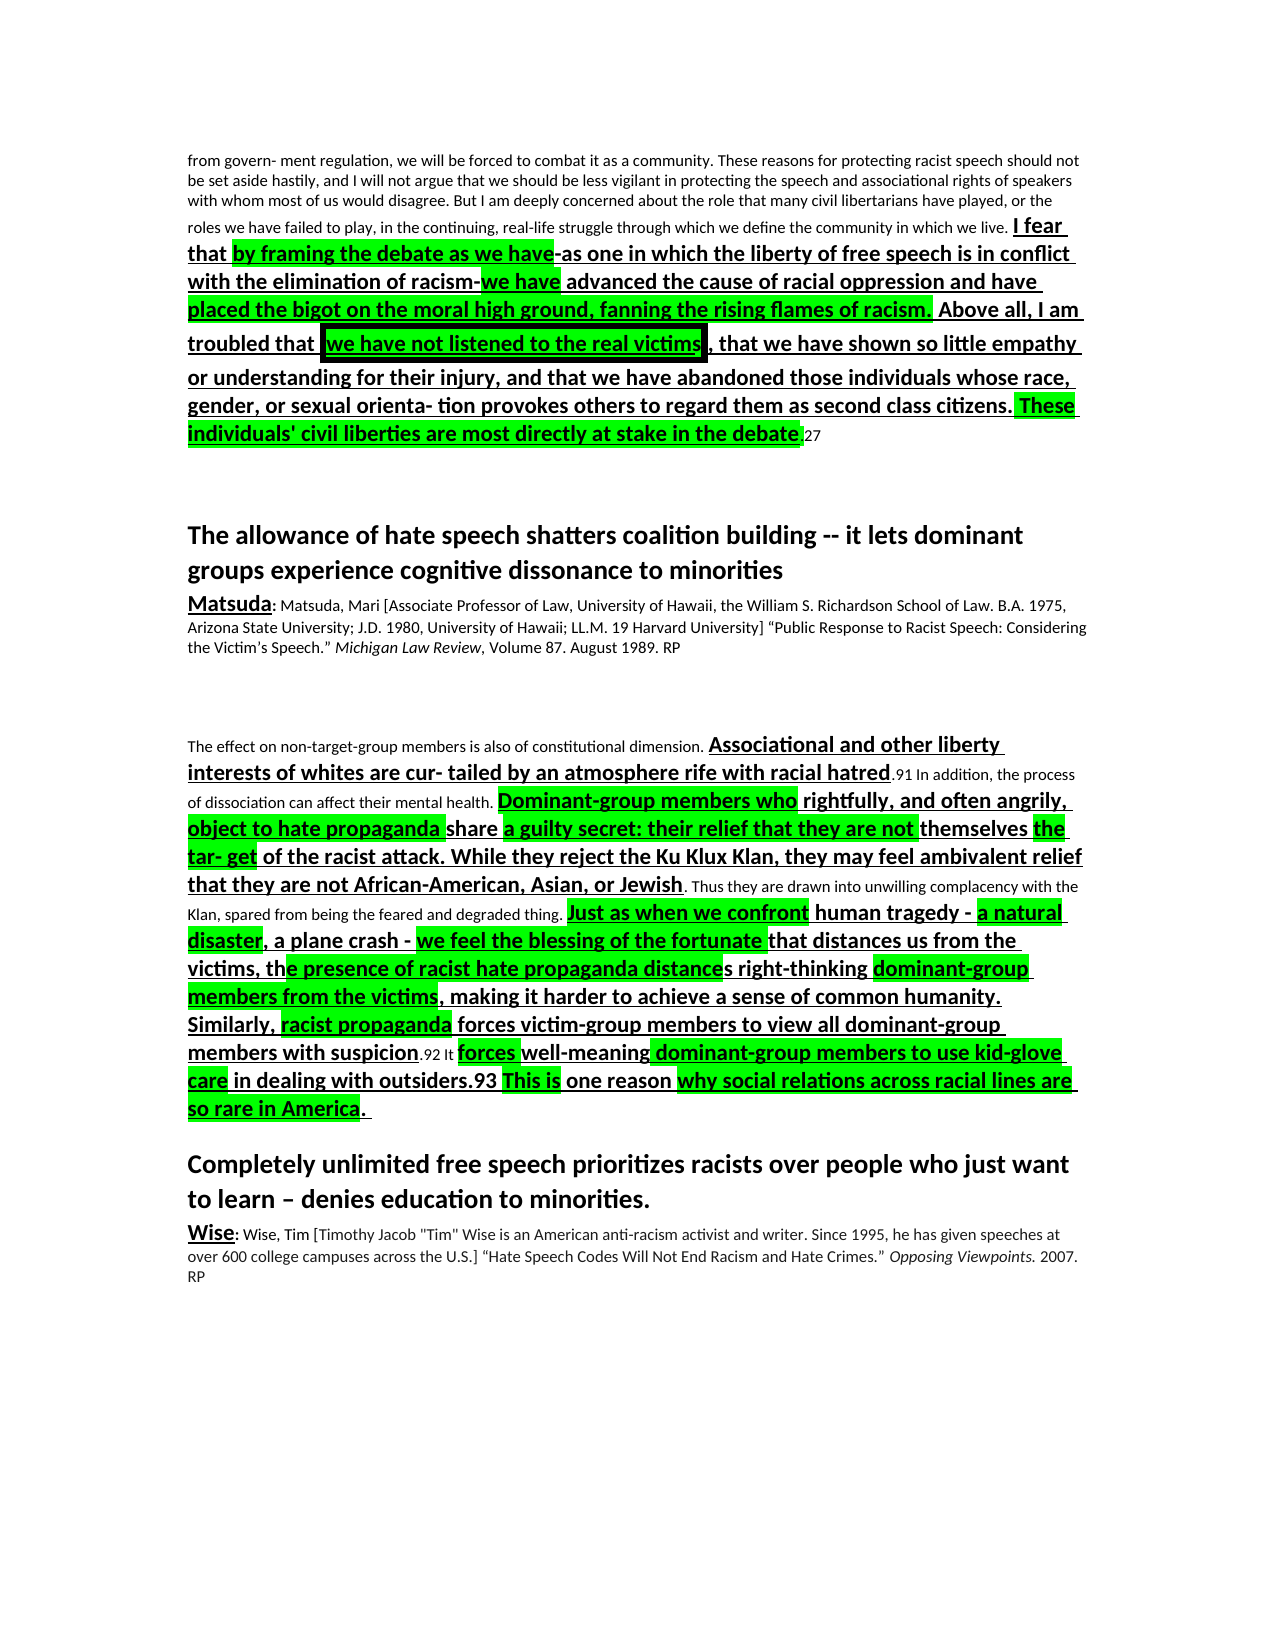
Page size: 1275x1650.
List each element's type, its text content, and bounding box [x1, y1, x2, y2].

subtitle Completely unlimited free speech prioritizes racists over people who just want to learn – denies education to minorities. [187, 1147, 1087, 1216]
subtitle The allowance of hate speech shatters coalition building -- it lets dominant groups experience cognitive dissonance to minorities [187, 518, 1087, 587]
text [187, 150, 1087, 448]
text The effect on non-target-group members is also of constitutional dimension. Associational and other liberty interests of whites are cur- tailed by an atmosphere rife with racial hatred.91 In addition, the process of dissociation can affect their mental health. Dominant-group members who rightfully, and often angrily, object to hate propaganda share a guilty secret: their relief that they are not themselves the tar- get of the racist attack. While they reject the Ku Klux Klan, they may feel ambivalent relief that they are not African-American, Asian, or Jewish. Thus they are drawn into unwilling complacency with the Klan, spared from being the feared and degraded thing. Just as when we confront human tragedy - a natural disaster, a plane crash - we feel the blessing of the fortunate that distances us from the victims, the presence of racist hate propaganda distances right-thinking dominant-group members from the victims, making it harder to achieve a sense of common humanity. Similarly, racist propaganda forces victim-group members to view all dominant-group members with suspicion.92 It forces well-meaning dominant-group members to use kid-glove care in dealing with outsiders.93 This is one reason why social relations across racial lines are so rare in America. [187, 730, 1087, 1122]
text Matsuda: Matsuda, Mari [Associate Professor of Law, University of Hawaii, the William S. Richardson School of Law. B.A. 1975, Arizona State University; J.D. 1980, University of Hawaii; LL.M. 19 Harvard University] “Public Response to Racist Speech: Considering the Victim’s Speech.” Michigan Law Review, Volume 87. August 1989. RP [187, 589, 1087, 658]
text Wise: Wise, Tim [Timothy Jacob "Tim" Wise is an American anti-racism activist and writer. Since 1995, he has given speeches at over 600 college campuses across the U.S.] “Hate Speech Codes Will Not End Racism and Hate Crimes.” Opposing Viewpoints. 2007. RP [187, 1218, 1087, 1287]
